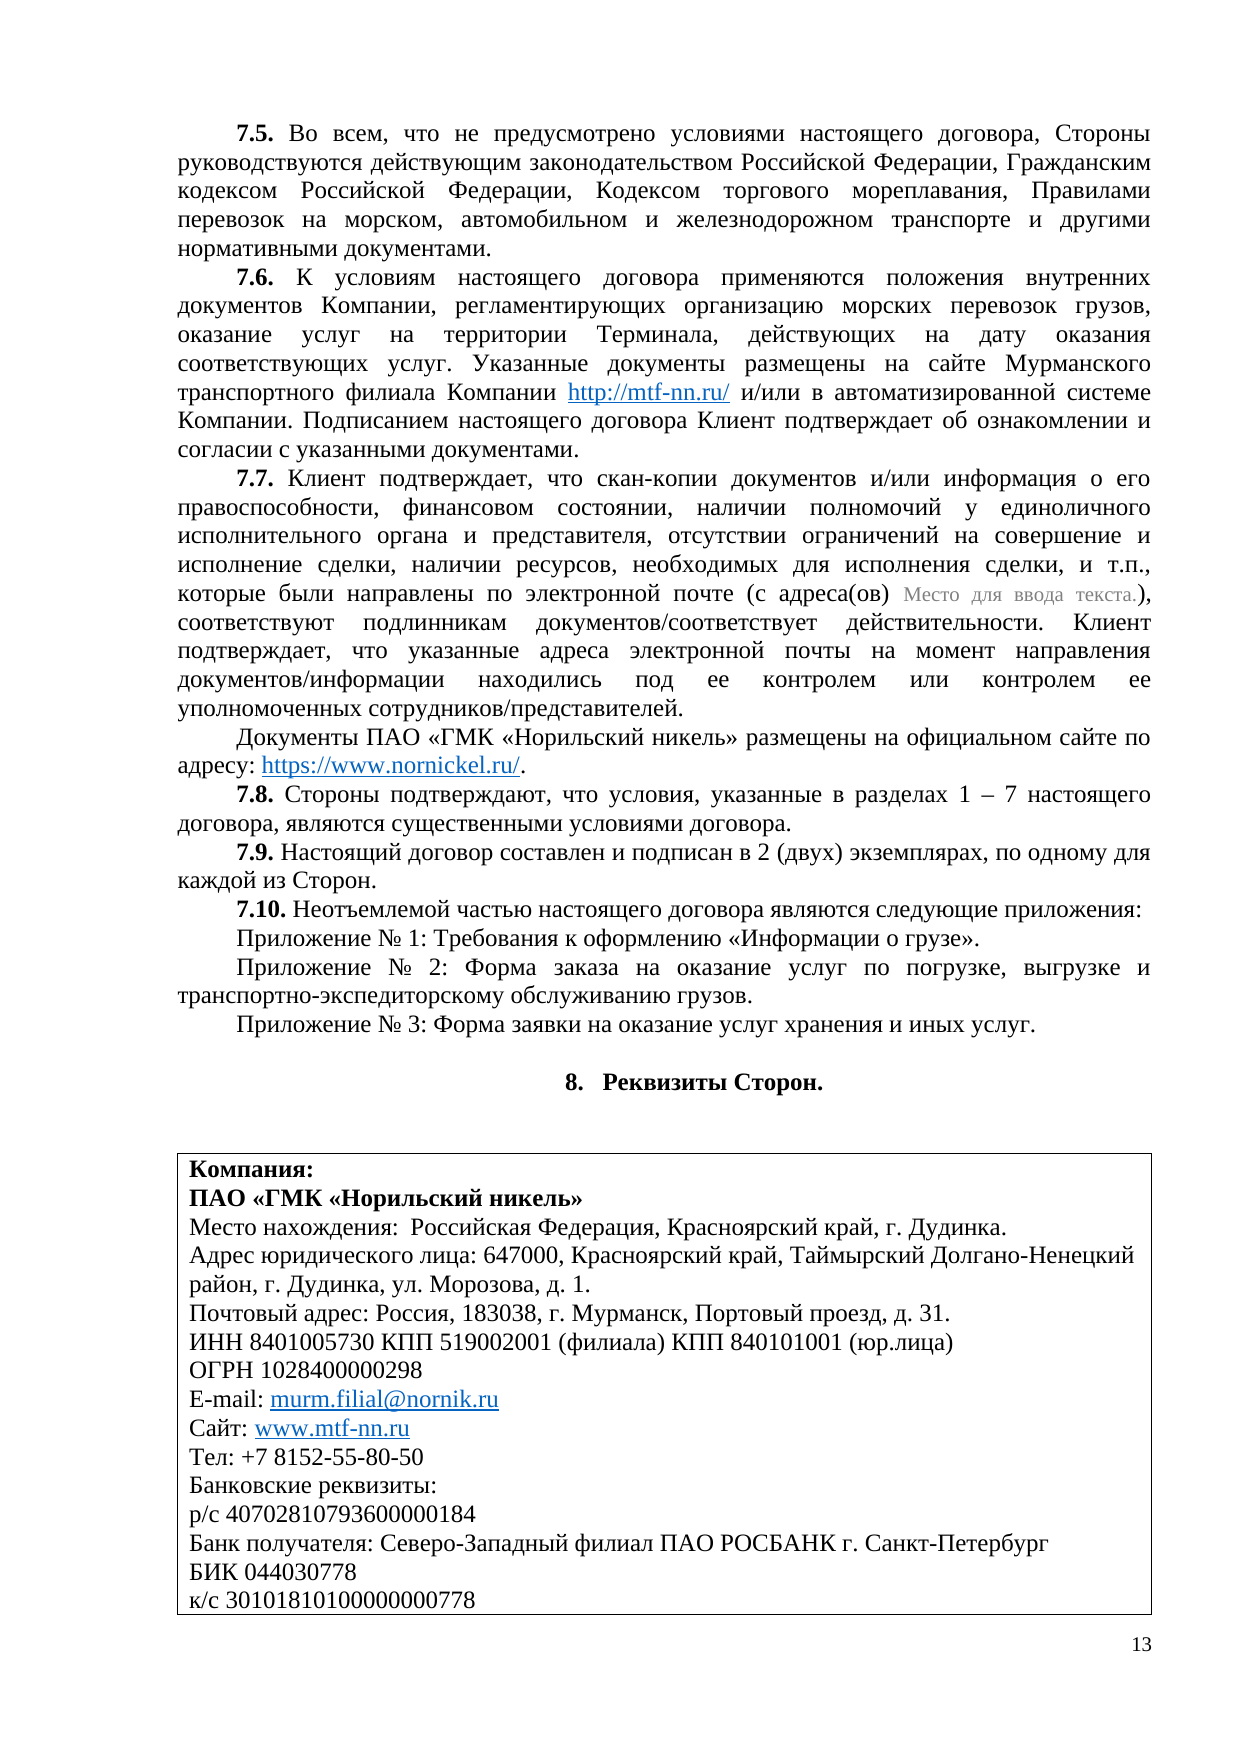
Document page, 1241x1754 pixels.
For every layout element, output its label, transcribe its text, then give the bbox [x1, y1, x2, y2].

text 7.6. К условиям настоящего договора применяются положения внутренних документов Компании, регламентирующих организацию морских перевозок грузов, оказание услуг на территории Терминала, действующих на дату оказания соответствующих услуг. Указанные документы размещены на сайте Мурманского транспортного филиала Компании http://mtf-nn.ru/ и/или в автоматизированной системе Компании. Подписанием настоящего договора Клиент подтверждает об ознакомлении и согласии с указанными документами. [177, 262, 1152, 463]
text 7.9. Настоящий договор составлен и подписан в 2 (двух) экземплярах, по одному для каждой из Сторон. [177, 837, 1152, 894]
text 7.8. Стороны подтверждают, что условия, указанные в разделах 1 – 7 настоящего договора, являются существенными условиями договора. [177, 779, 1152, 837]
text Приложение № 2: Форма заказа на оказание услуг по погрузке, выгрузке и транспортно-экспедиторскому обслуживанию грузов. [177, 952, 1152, 1009]
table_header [178, 1154, 1151, 1614]
text 7.10. Неотъемлемой частью настоящего договора являются следующие приложения: [177, 894, 1152, 923]
text 7.7. Клиент подтверждает, что скан-копии документов и/или информация о его правоспособности, финансовом состоянии, наличии полномочий у единоличного исполнительного органа и представителя, отсутствии ограничений на совершение и исполнение сделки, наличии ресурсов, необходимых для исполнения сделки, и т.п., которые были направлены по электронной почте (с адреса(ов) ), соответствуют подлинникам документов/соответствует действительности. Клиент подтверждает, что указанные адреса электронной почты на момент направления документов/информации находились под ее контролем или контролем ее уполномоченных сотрудников/представителей. [177, 463, 1152, 722]
text Документы ПАО «ГМК «Норильский никель» размещены на официальном сайте по адресу: https://www.nornickel.ru/. [177, 722, 1152, 779]
list Реквизиты Сторон. [236, 1067, 1152, 1096]
text Приложение № 1: Требования к оформлению «Информации о грузе». [177, 923, 1152, 952]
text 7.5. Во всем, что не предусмотрено условиями настоящего договора, Стороны руководствуются действующим законодательством Российской Федерации, Гражданским кодексом Российской Федерации, Кодексом торгового мореплавания, Правилами перевозок на морском, автомобильном и железнодорожном транспорте и другими нормативными документами. [177, 118, 1152, 262]
text Приложение № 3: Форма заявки на оказание услуг хранения и иных услуг. [177, 1009, 1152, 1038]
